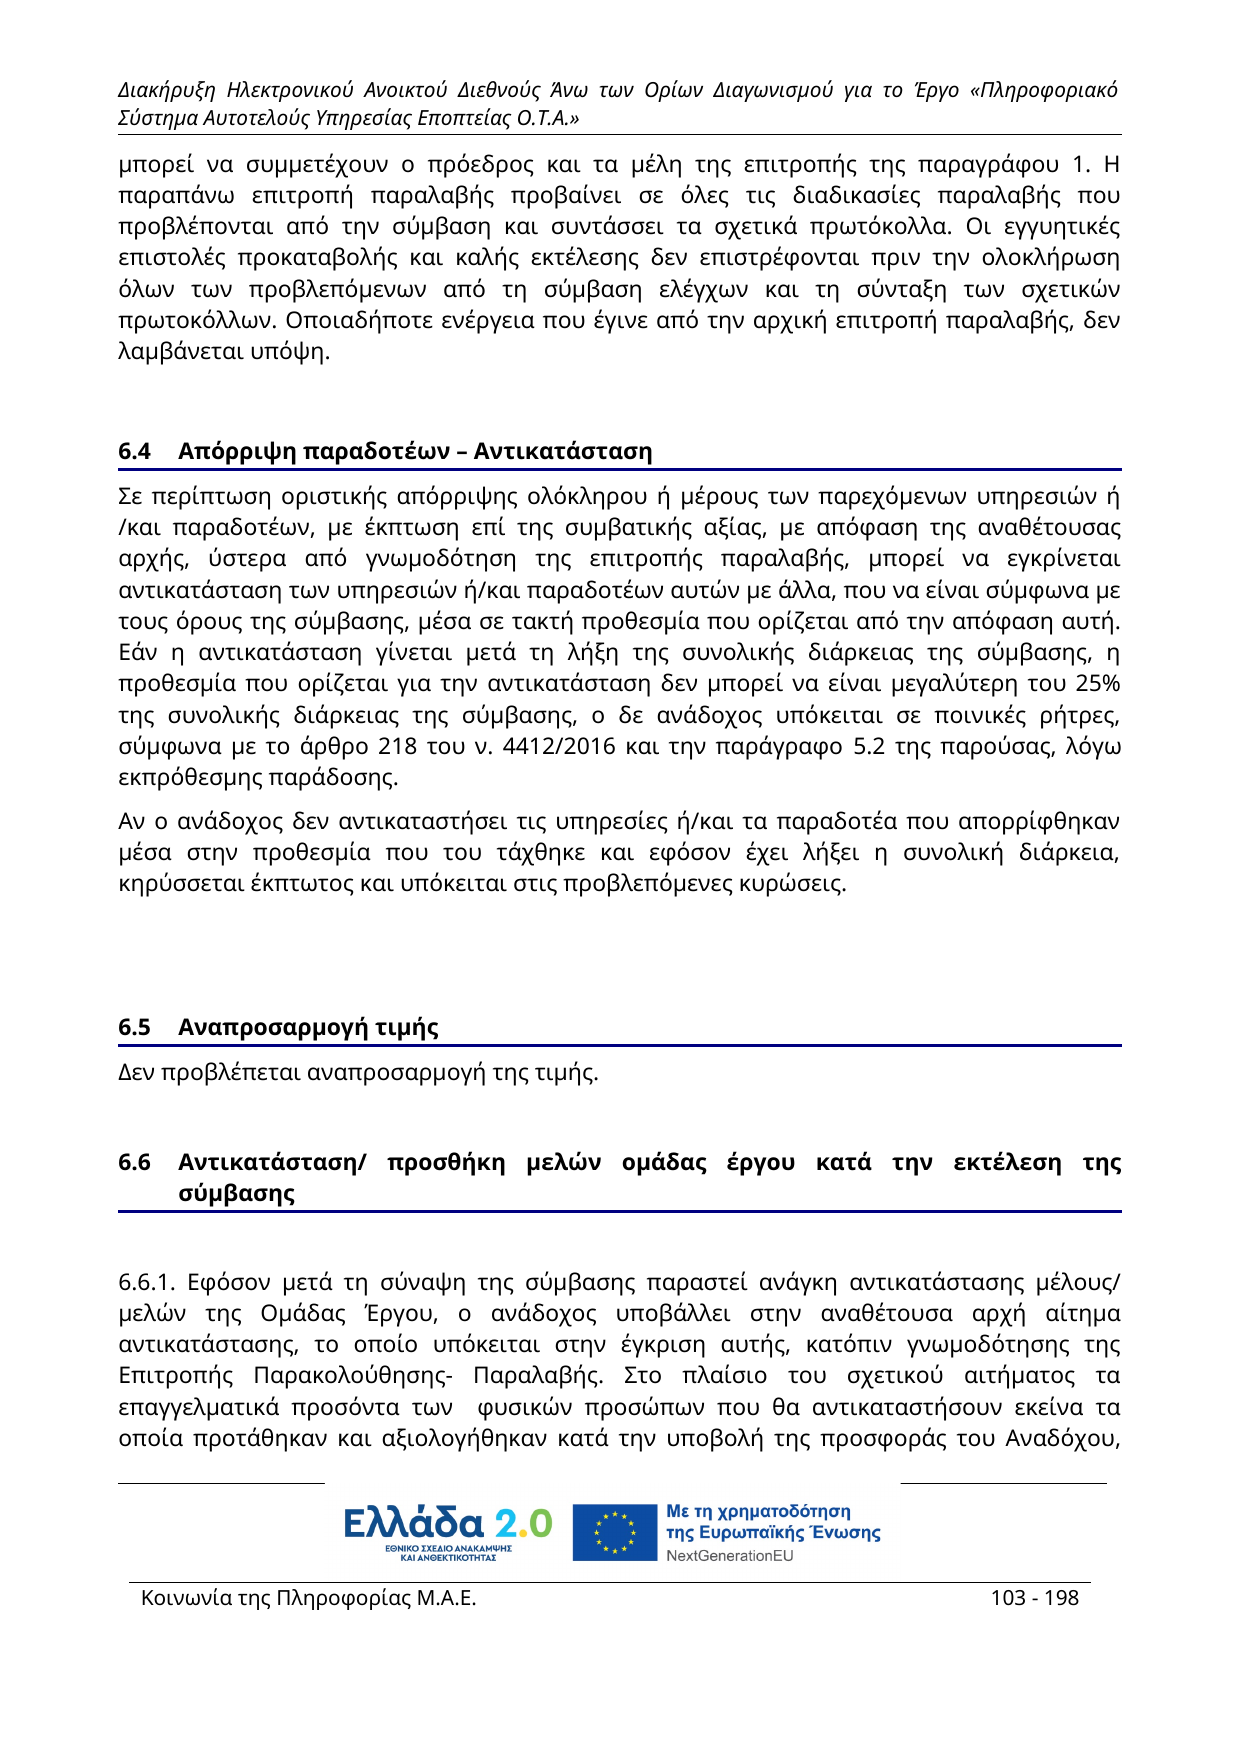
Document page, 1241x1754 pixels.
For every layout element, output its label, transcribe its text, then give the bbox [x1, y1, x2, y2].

text Αν ο ανάδοχος δεν αντικαταστήσει τις υπηρεσίες ή/και τα παραδοτέα που απορρίφθηκαν μέσα στην προθεσμία που του τάχθηκε και εφόσον έχει λήξει η συνολική διάρκεια, κηρύσσεται έκπτωτος και υπόκειται στις προβλεπόμενες κυρώσεις. [118, 805, 1122, 898]
subtitle Αναπροσαρμογή τιμής [118, 1011, 1122, 1044]
text Σε περίπτωση οριστικής απόρριψης ολόκληρου ή μέρους των παρεχόμενων υπηρεσιών ή /και παραδοτέων, με έκπτωση επί της συμβατικής αξίας, με απόφαση της αναθέτουσας αρχής, ύστερα από γνωμοδότηση της επιτροπής παραλαβής, μπορεί να εγκρίνεται αντικατάσταση των υπηρεσιών ή/και παραδοτέων αυτών με άλλα, που να είναι σύμφωνα με τους όρους της σύμβασης, μέσα σε τακτή προθεσμία που ορίζεται από την απόφαση αυτή. Εάν η αντικατάσταση γίνεται μετά τη λήξη της συνολικής διάρκειας της σύμβασης, η προθεσμία που ορίζεται για την αντικατάσταση δεν μπορεί να είναι μεγαλύτερη του 25% της συνολικής διάρκειας της σύμβασης, ο δε ανάδοχος υπόκειται σε ποινικές ρήτρες, σύμφωνα με το άρθρο 218 του ν. 4412/2016 και την παράγραφο 5.2 της παρούσας, λόγω εκπρόθεσμης παράδοσης. [118, 480, 1122, 792]
text Δεν προβλέπεται αναπροσαρμογή της τιμής. [118, 1056, 1122, 1087]
subtitle Απόρριψη παραδοτέων – Αντικατάσταση [118, 435, 1122, 468]
picture [324, 1483, 901, 1582]
subtitle Αντικατάσταση/ προσθήκη μελών ομάδας έργου κατά την εκτέλεση της σύμβασης [118, 1146, 1122, 1210]
